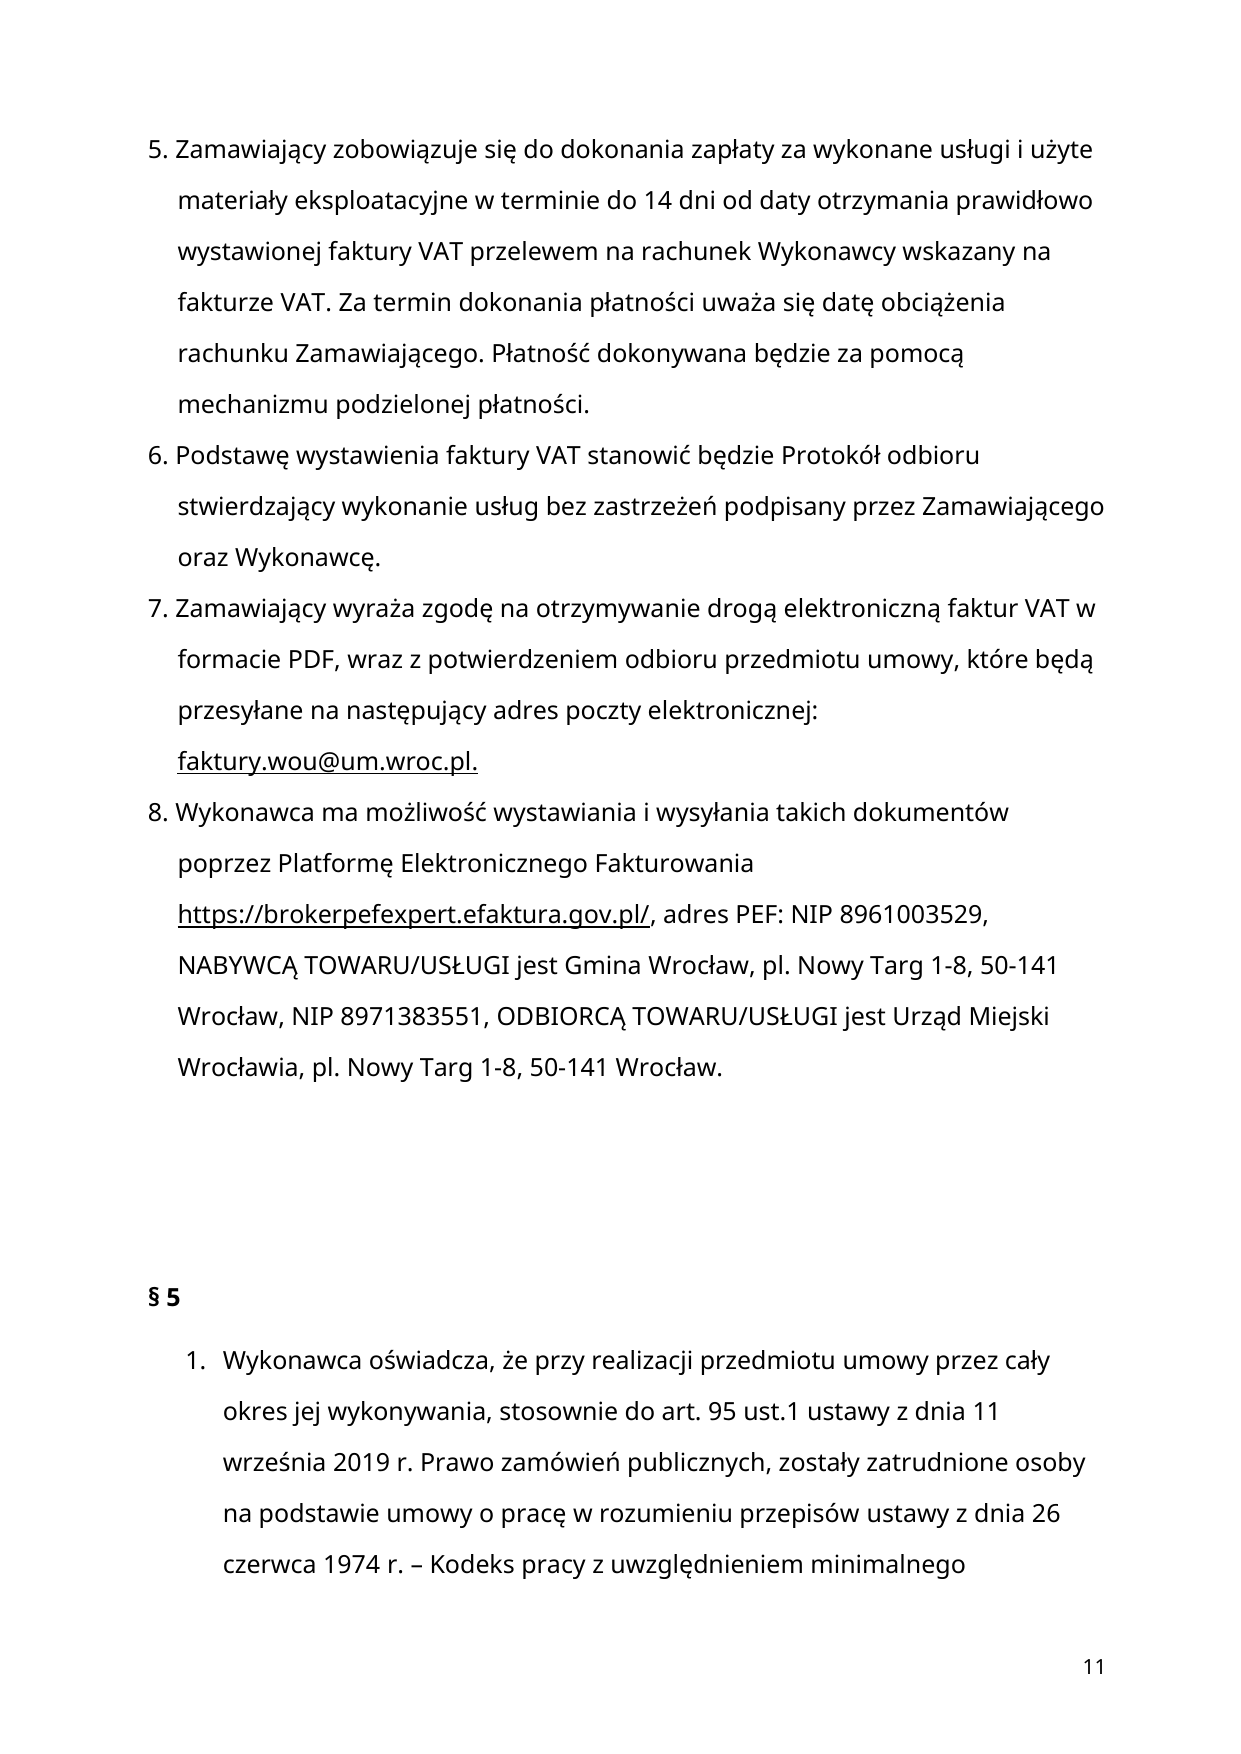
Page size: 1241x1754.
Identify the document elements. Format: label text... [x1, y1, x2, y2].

text 7. Zamawiający wyraża zgodę na otrzymywanie drogą elektroniczną faktur VAT w formacie PDF, wraz z potwierdzeniem odbioru przedmiotu umowy, które będą przesyłane na następujący adres poczty elektronicznej: faktury.wou@um.wroc.pl. [148, 591, 1106, 778]
text 5. Zamawiający zobowiązuje się do dokonania zapłaty za wykonane usługi i użyte materiały eksploatacyjne w terminie do 14 dni od daty otrzymania prawidłowo wystawionej faktury VAT przelewem na rachunek Wykonawcy wskazany na fakturze VAT. Za termin dokonania płatności uważa się datę obciążenia rachunku Zamawiającego. Płatność dokonywana będzie za pomocą mechanizmu podzielonej płatności. [148, 131, 1106, 421]
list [185, 1343, 1106, 1581]
text 8. Wykonawca ma możliwość wystawiania i wysyłania takich dokumentów poprzez Platformę Elektronicznego Fakturowania https://brokerpefexpert.efaktura.gov.pl/, adres PEF: NIP 8961003529, NABYWCĄ TOWARU/USŁUGI jest Gmina Wrocław, pl. Nowy Targ 1-8, 50-141 Wrocław, NIP 8971383551, ODBIORCĄ TOWARU/USŁUGI jest Urząd Miejski Wrocławia, pl. Nowy Targ 1-8, 50-141 Wrocław. [148, 795, 1106, 1084]
text § 5 [148, 1279, 1106, 1313]
text 6. Podstawę wystawienia faktury VAT stanowić będzie Protokół odbioru stwierdzający wykonanie usług bez zastrzeżeń podpisany przez Zamawiającego oraz Wykonawcę. [148, 437, 1106, 574]
